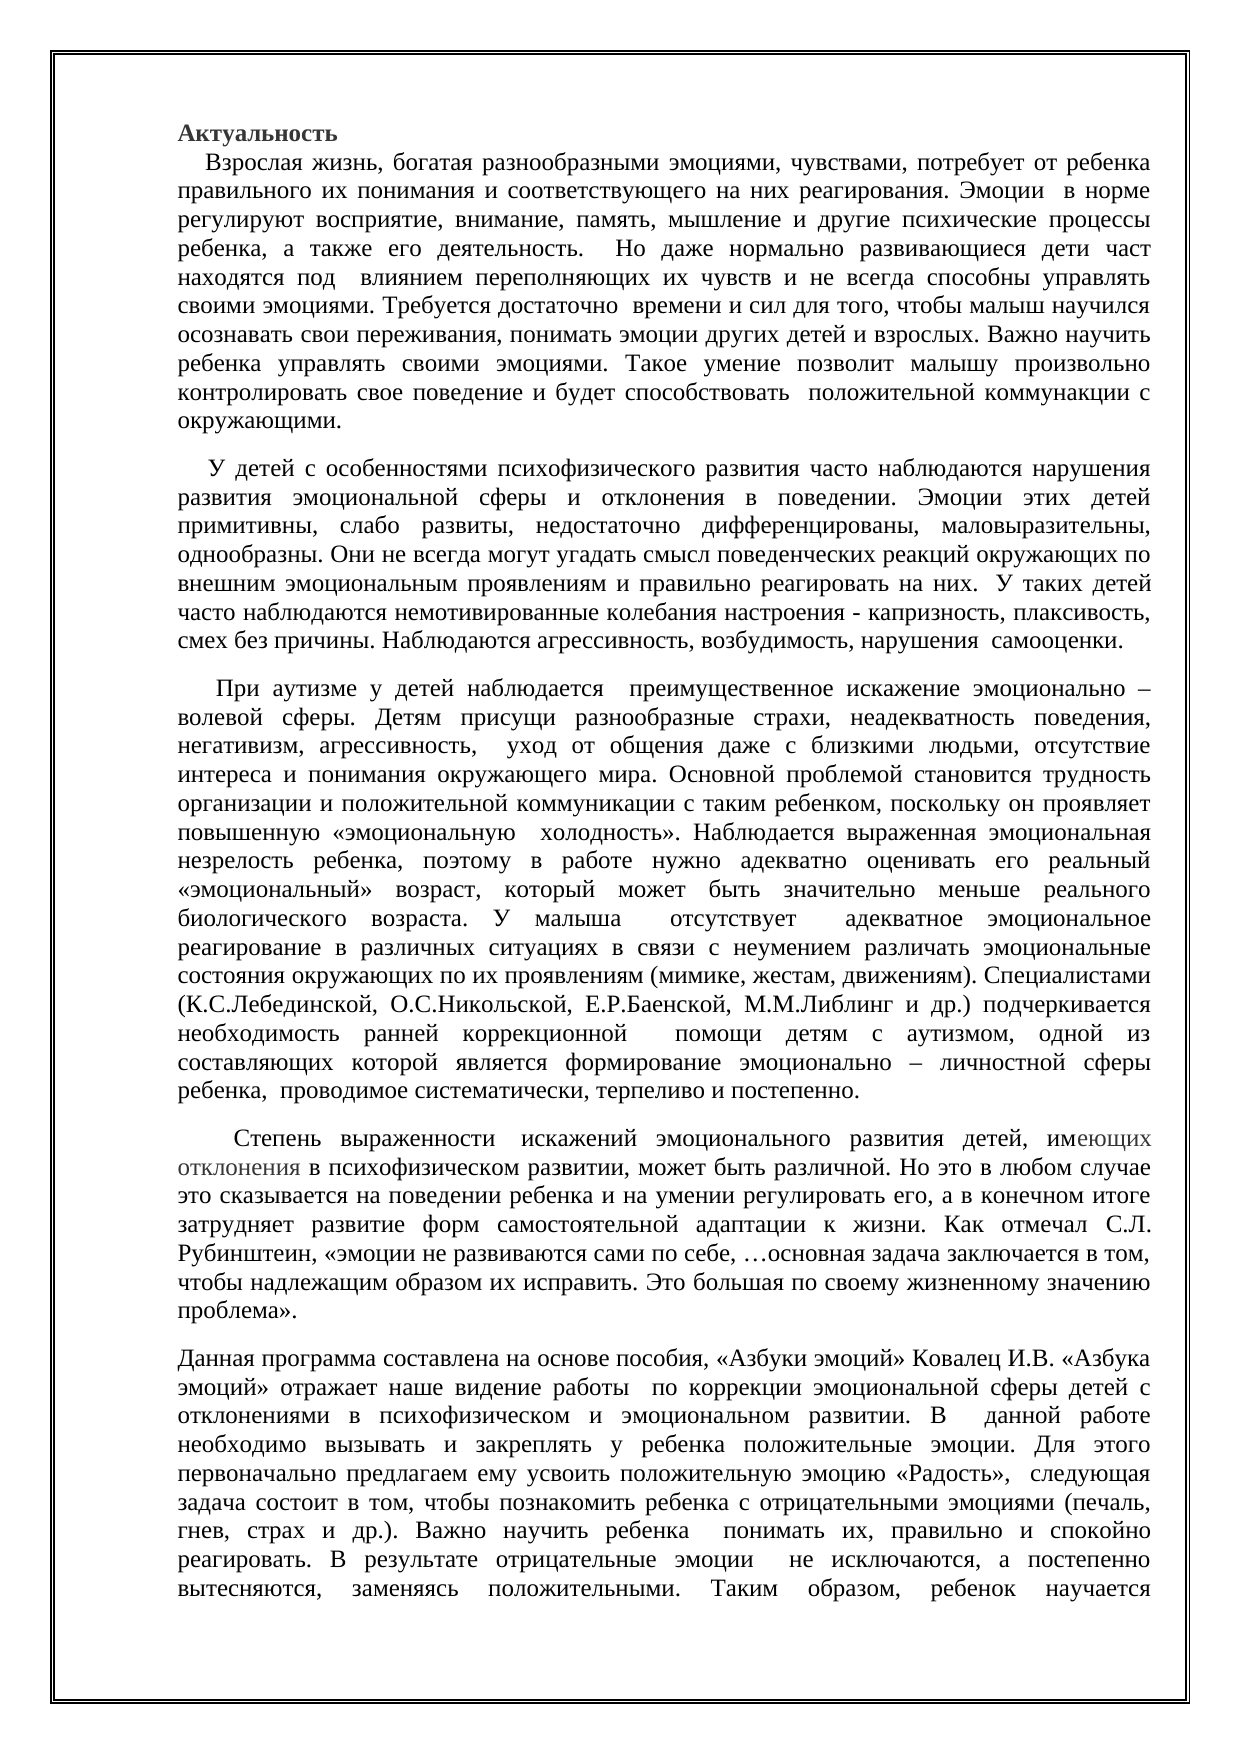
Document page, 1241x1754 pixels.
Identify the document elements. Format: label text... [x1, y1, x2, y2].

text У детей с особенностями психофизического развития часто наблюдаются нарушения развития эмоциональной сферы и отклонения в поведении. Эмоции этих детей примитивны, слабо развиты, недостаточно дифференцированы, маловыразительны, однообразны. Они не всегда могут угадать смысл поведенческих реакций окружающих по внешним эмоциональным проявлениям и правильно реагировать на них. У таких детей часто наблюдаются немотивированные колебания настроения - капризность, плаксивость, смех без причины. Наблюдаются агрессивность, возбудимость, нарушения самооценки. [177, 453, 1152, 654]
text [177, 1343, 1152, 1602]
text Актуальность Взрослая жизнь, богатая разнообразными эмоциями, чувствами, потребует от ребенка правильного их понимания и соответствующего на них реагирования. Эмоции в норме регулируют восприятие, внимание, память, мышление и другие психические процессы ребенка, а также его деятельность. Но даже нормально развивающиеся дети част находятся под влиянием переполняющих их чувств и не всегда способны управлять своими эмоциями. Требуется достаточно времени и сил для того, чтобы малыш научился осознавать свои переживания, понимать эмоции других детей и взрослых. Важно научить ребенка управлять своими эмоциями. Такое умение позволит малышу произвольно контролировать свое поведение и будет способствовать положительной коммунакции с окружающими. [177, 118, 1152, 434]
text Степень выраженности искажений эмоционального развития детей, имеющих отклонения в психофизическом развитии, может быть различной. Но это в любом случае это сказывается на поведении ребенка и на умении регулировать его, а в конечном итоге затрудняет развитие форм самостоятельной адаптации к жизни. Как отмечал С.Л. Рубинштеин, «эмоции не развиваются сами по себе, …основная задача заключается в том, чтобы надлежащим образом их исправить. Это большая по своему жизненному значению проблема». [177, 1123, 1152, 1324]
text При аутизме у детей наблюдается преимущественное искажение эмоционально – волевой сферы. Детям присущи разнообразные страхи, неадекватность поведения, негативизм, агрессивность, уход от общения даже с близкими людьми, отсутствие интереса и понимания окружающего мира. Основной проблемой становится трудность организации и положительной коммуникации с таким ребенком, поскольку он проявляет повышенную «эмоциональную холодность». Наблюдается выраженная эмоциональная незрелость ребенка, поэтому в работе нужно адекватно оценивать его реальный «эмоциональный» возраст, который может быть значительно меньше реального биологического возраста. У малыша отсутствует адекватное эмоциональное реагирование в различных ситуациях в связи с неумением различать эмоциональные состояния окружающих по их проявлениям (мимике, жестам, движениям). Специалистами (К.С.Лебединской, О.С.Никольской, Е.Р.Баенской, М.М.Либлинг и др.) подчеркивается необходимость ранней коррекционной помощи детям с аутизмом, одной из составляющих которой является формирование эмоционально – личностной сферы ребенка, проводимое систематически, терпеливо и постепенно. [177, 673, 1152, 1104]
